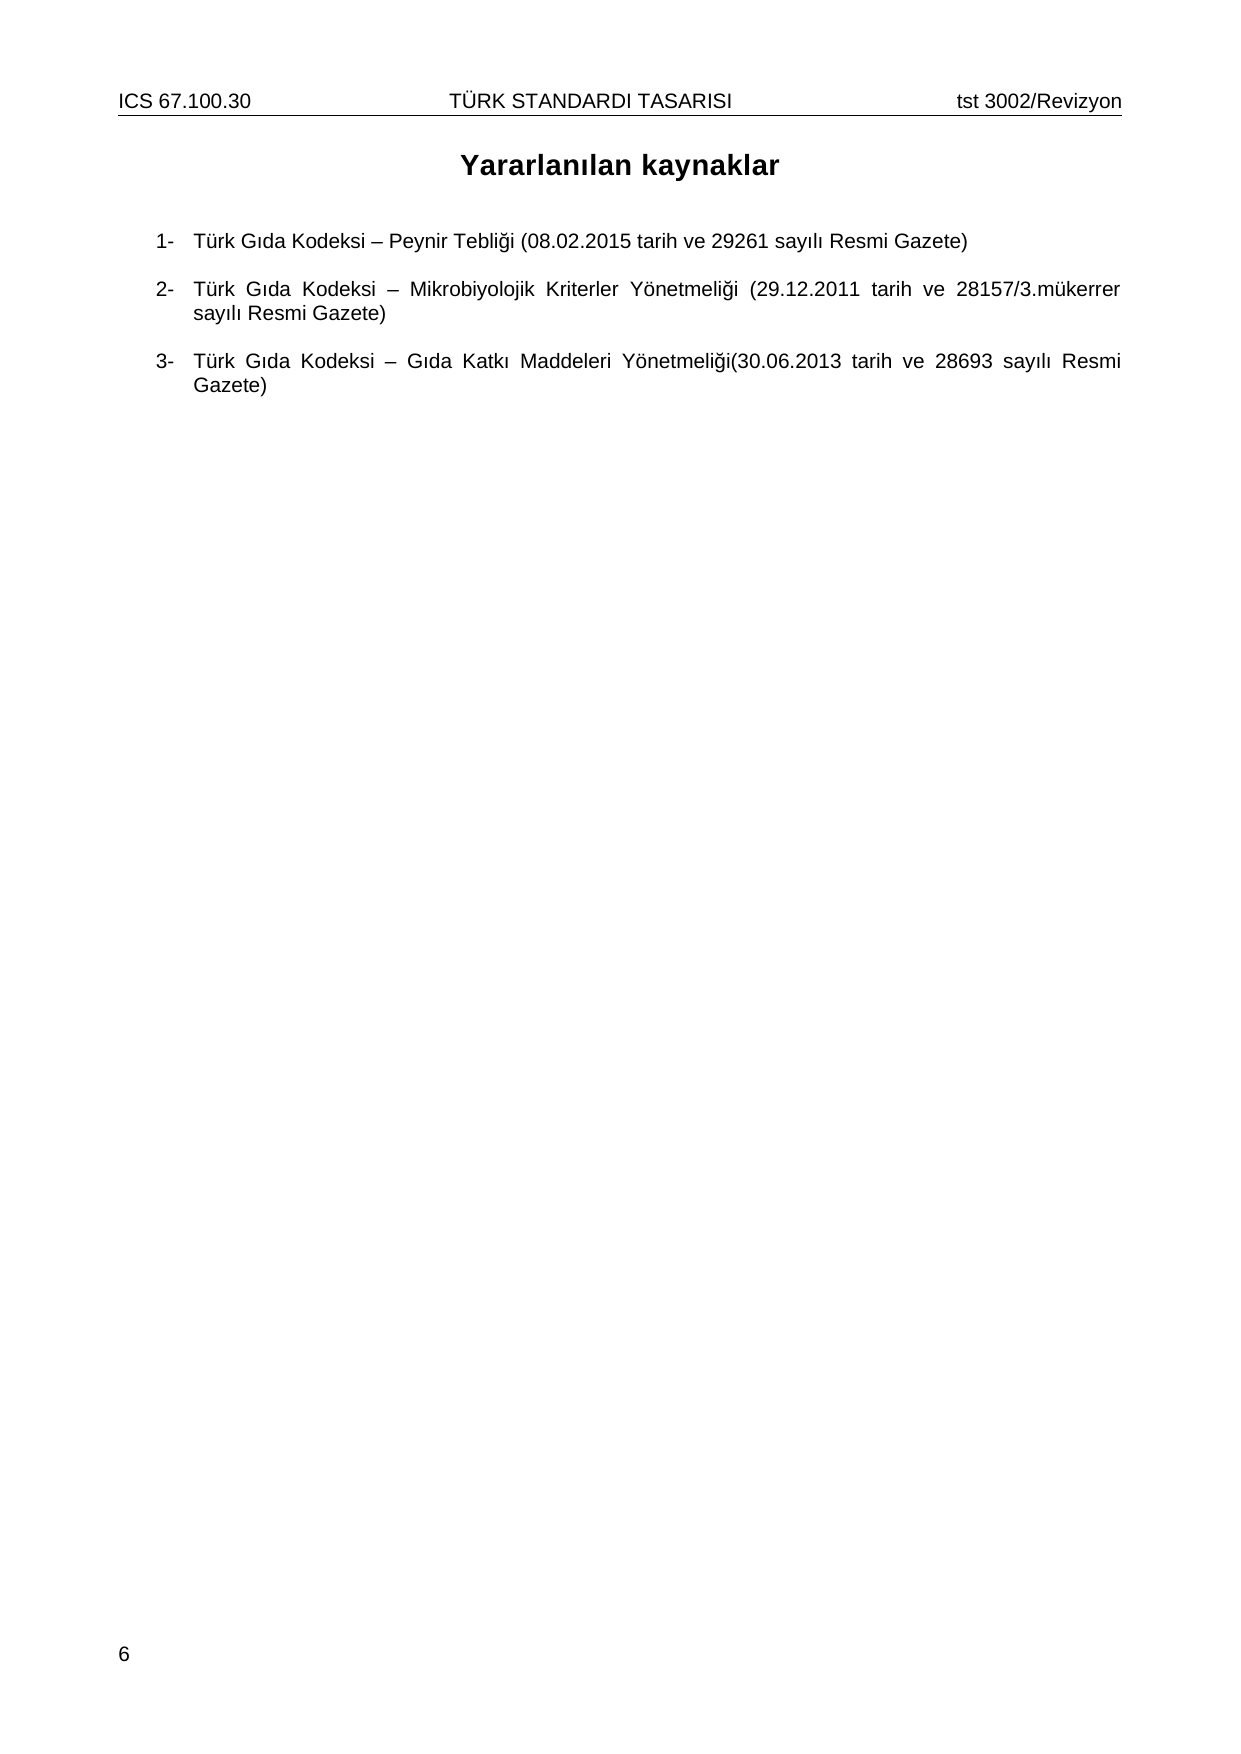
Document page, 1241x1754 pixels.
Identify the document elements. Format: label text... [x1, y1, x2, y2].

list Türk Gıda Kodeksi – Gıda Katkı Maddeleri Yönetmeliği(30.06.2013 tarih ve 28693 sayılı Resmi Gazete) [156, 349, 1122, 397]
list Türk Gıda Kodeksi – Mikrobiyolojik Kriterler Yönetmeliği (29.12.2011 tarih ve 28157/3.mükerrer sayılı Resmi Gazete) [156, 277, 1122, 325]
subtitle Yararlanılan kaynaklar [118, 148, 1122, 181]
list Türk Gıda Kodeksi – Peynir Tebliği (08.02.2015 tarih ve 29261 sayılı Resmi Gazete) [156, 229, 1122, 253]
